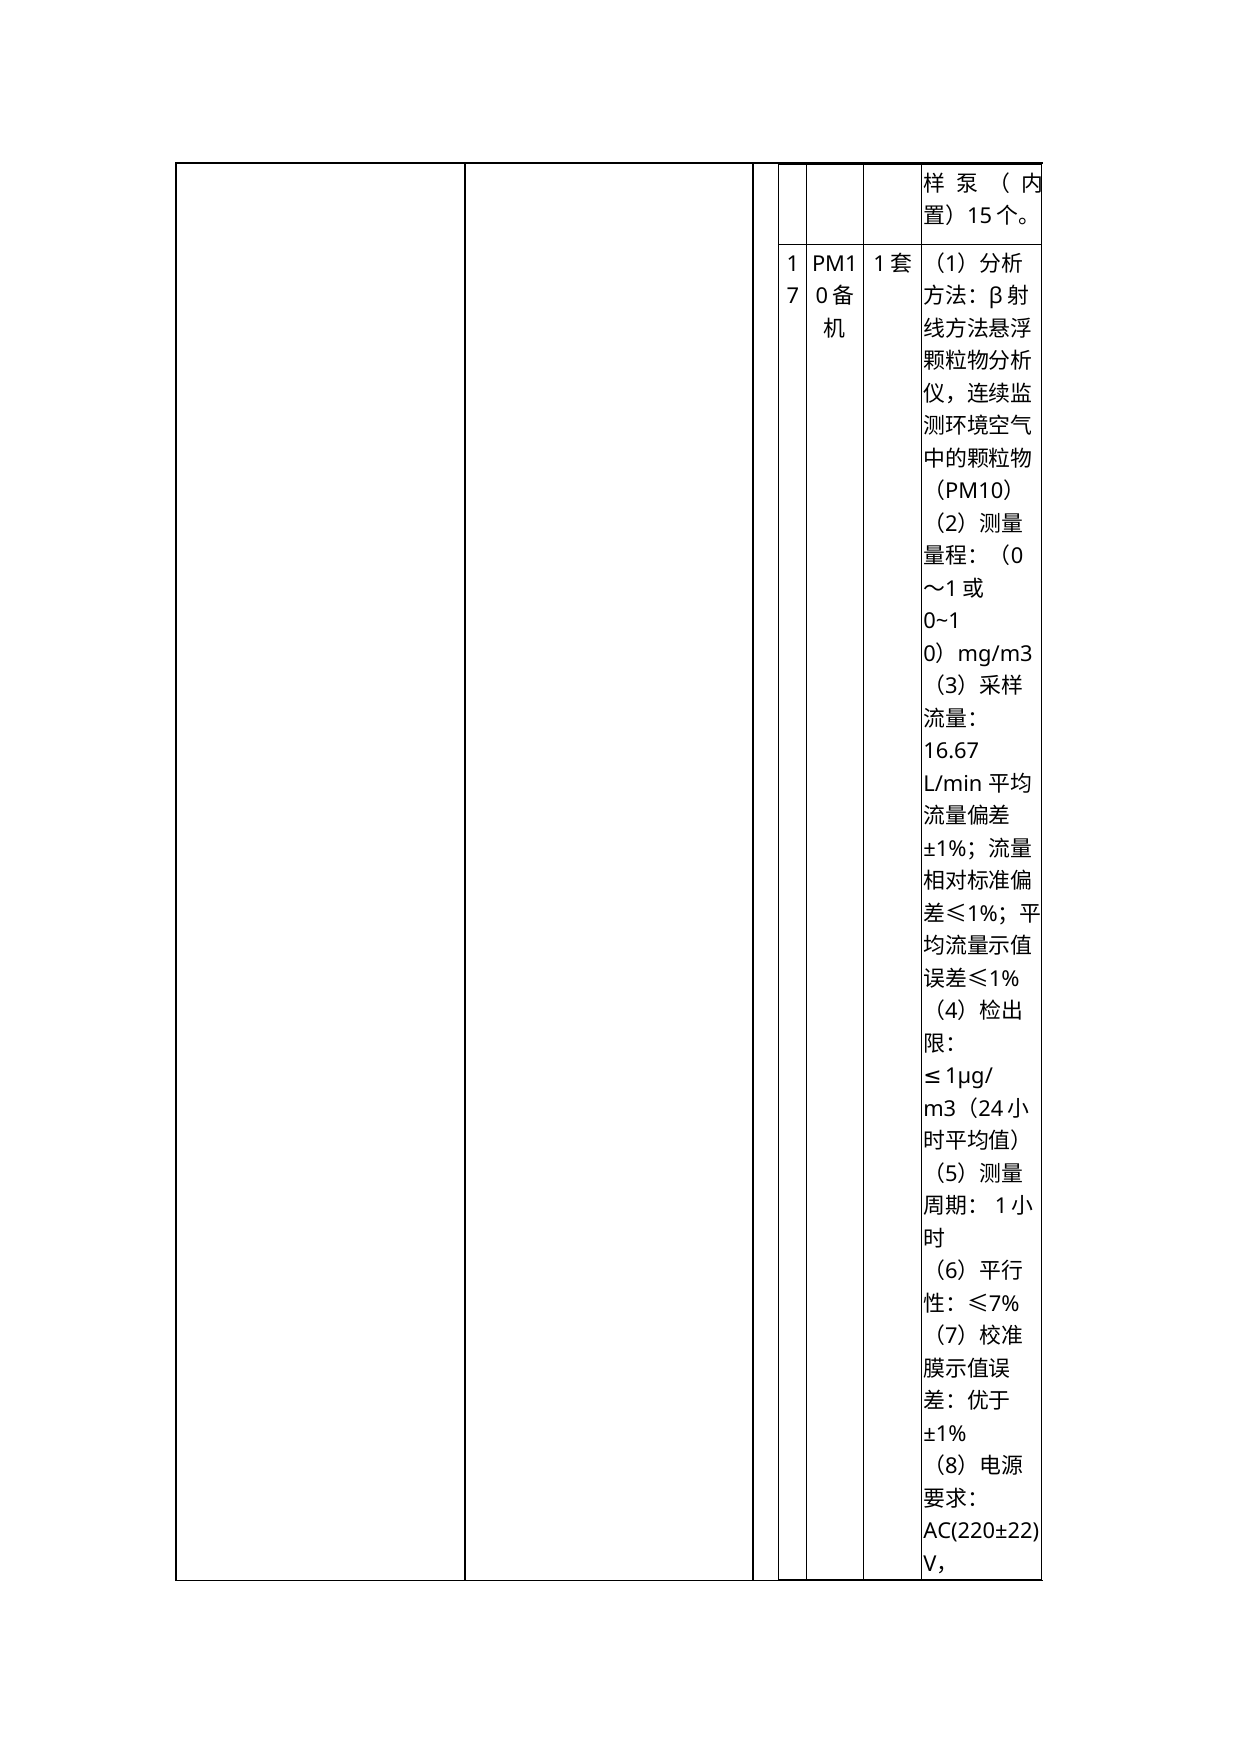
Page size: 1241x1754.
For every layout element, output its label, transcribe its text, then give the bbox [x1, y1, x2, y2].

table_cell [864, 245, 921, 1579]
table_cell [754, 164, 778, 1580]
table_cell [807, 245, 863, 1579]
table_cell 1 [177, 164, 464, 1580]
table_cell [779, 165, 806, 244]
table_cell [807, 165, 863, 244]
table_cell [466, 164, 752, 1580]
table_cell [922, 245, 1041, 1579]
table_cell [779, 245, 806, 1579]
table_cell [864, 165, 921, 244]
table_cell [922, 165, 1041, 244]
